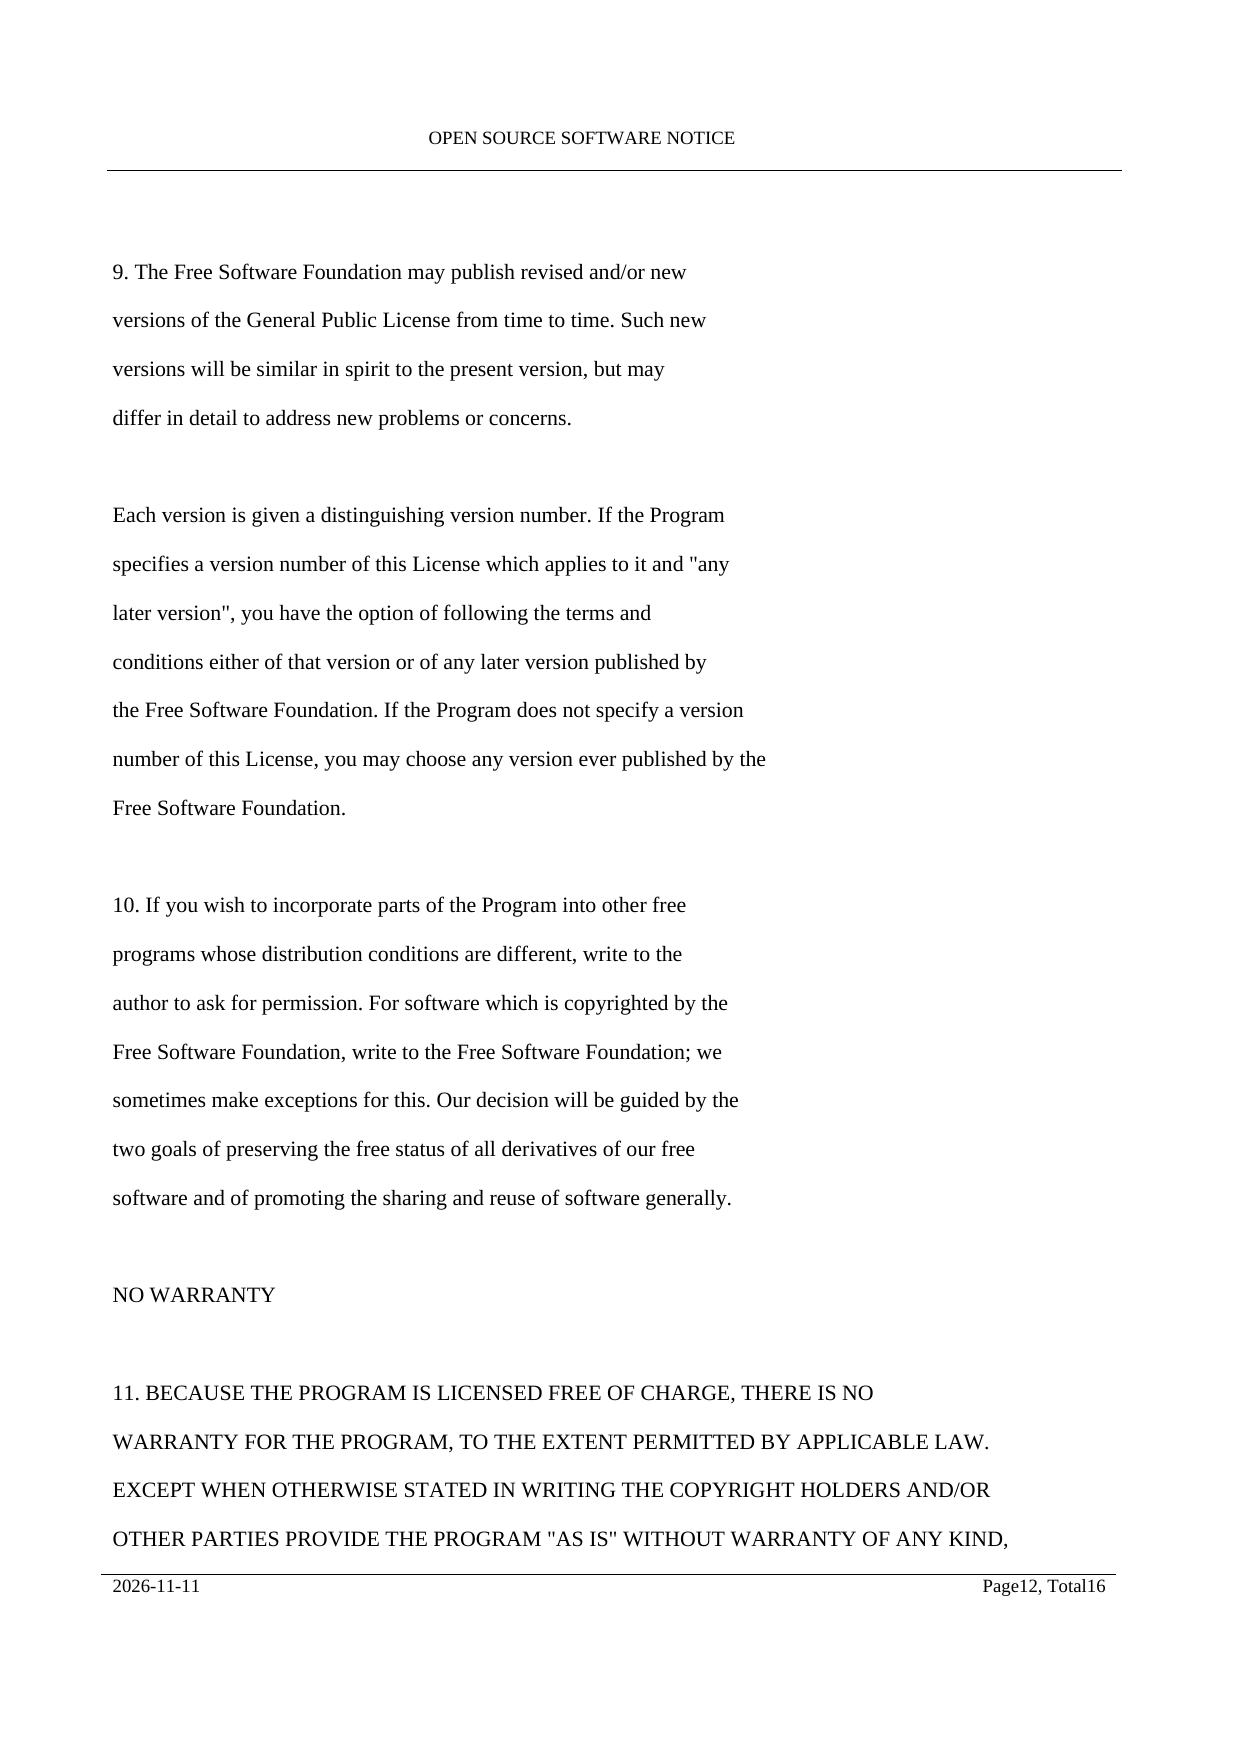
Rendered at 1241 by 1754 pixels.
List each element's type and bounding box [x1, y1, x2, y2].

text [112, 206, 1128, 1555]
